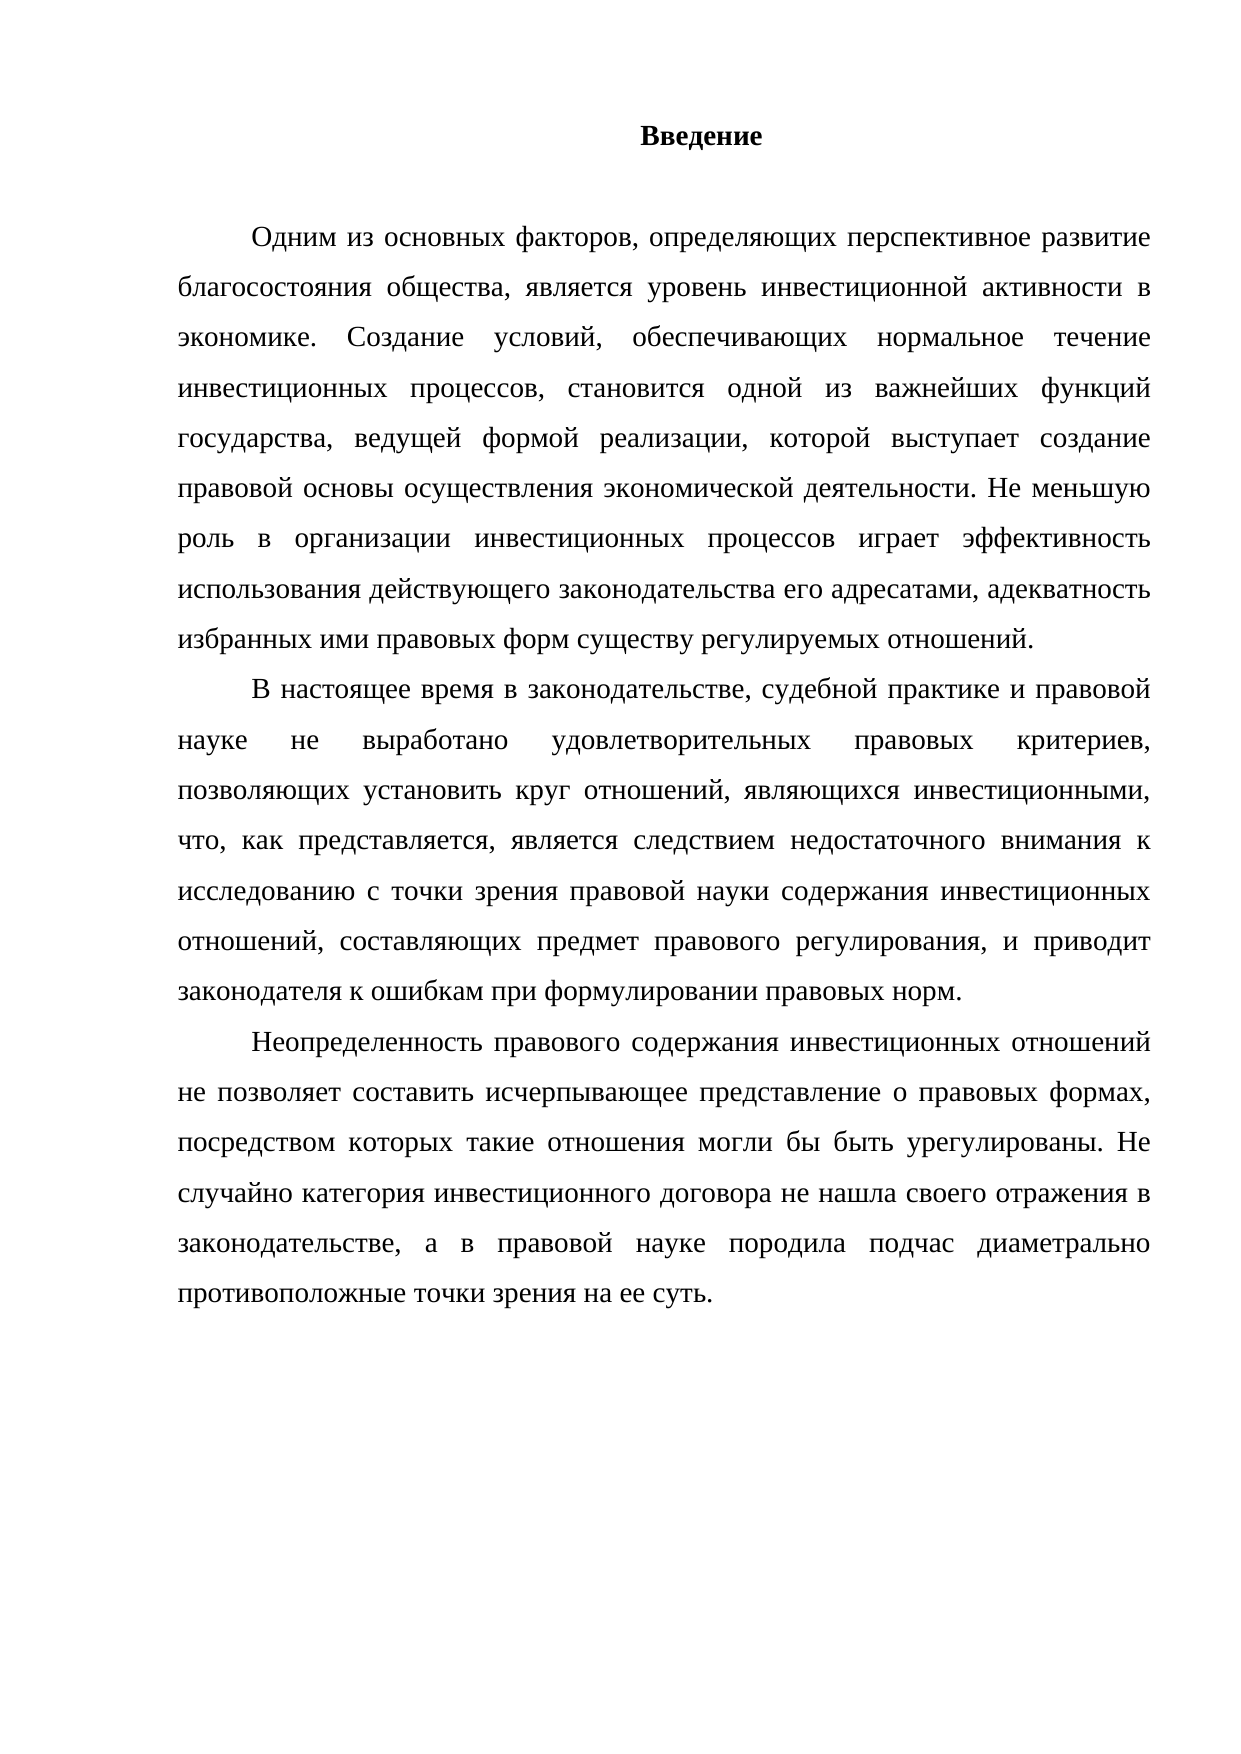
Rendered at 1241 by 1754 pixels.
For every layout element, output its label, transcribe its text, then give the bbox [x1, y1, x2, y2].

text Введение [177, 118, 1152, 152]
text Одним из основных факторов, определяющих перспективное развитие благосостояния общества, является уровень инвестиционной активности в экономике. Создание условий, обеспечивающих нормальное течение инвестиционных процессов, становится одной из важнейших функций государства, ведущей формой реализации, которой выступает создание правовой основы осуществления экономической деятельности. Не меньшую роль в организации инвестиционных процессов играет эффективность использования действующего законодательства его адресатами, адекватность избранных ими правовых форм существу регулируемых отношений. [177, 219, 1152, 655]
text Неопределенность правового содержания инвестиционных отношений не позволяет составить исчерпывающее представление о правовых формах, посредством которых такие отношения могли бы быть урегулированы. Не случайно категория инвестиционного договора не нашла своего отражения в законодательстве, а в правовой науке породила подчас диаметрально противоположные точки зрения на ее суть. [177, 1024, 1152, 1309]
text В настоящее время в законодательстве, судебной практике и правовой науке не выработано удовлетворительных правовых критериев, позволяющих установить круг отношений, являющихся инвестиционными, что, как представляется, является следствием недостаточного внимания к исследованию с точки зрения правовой науки содержания инвестиционных отношений, составляющих предмет правового регулирования, и приводит законодателя к ошибкам при формулировании правовых норм. [177, 672, 1152, 1007]
